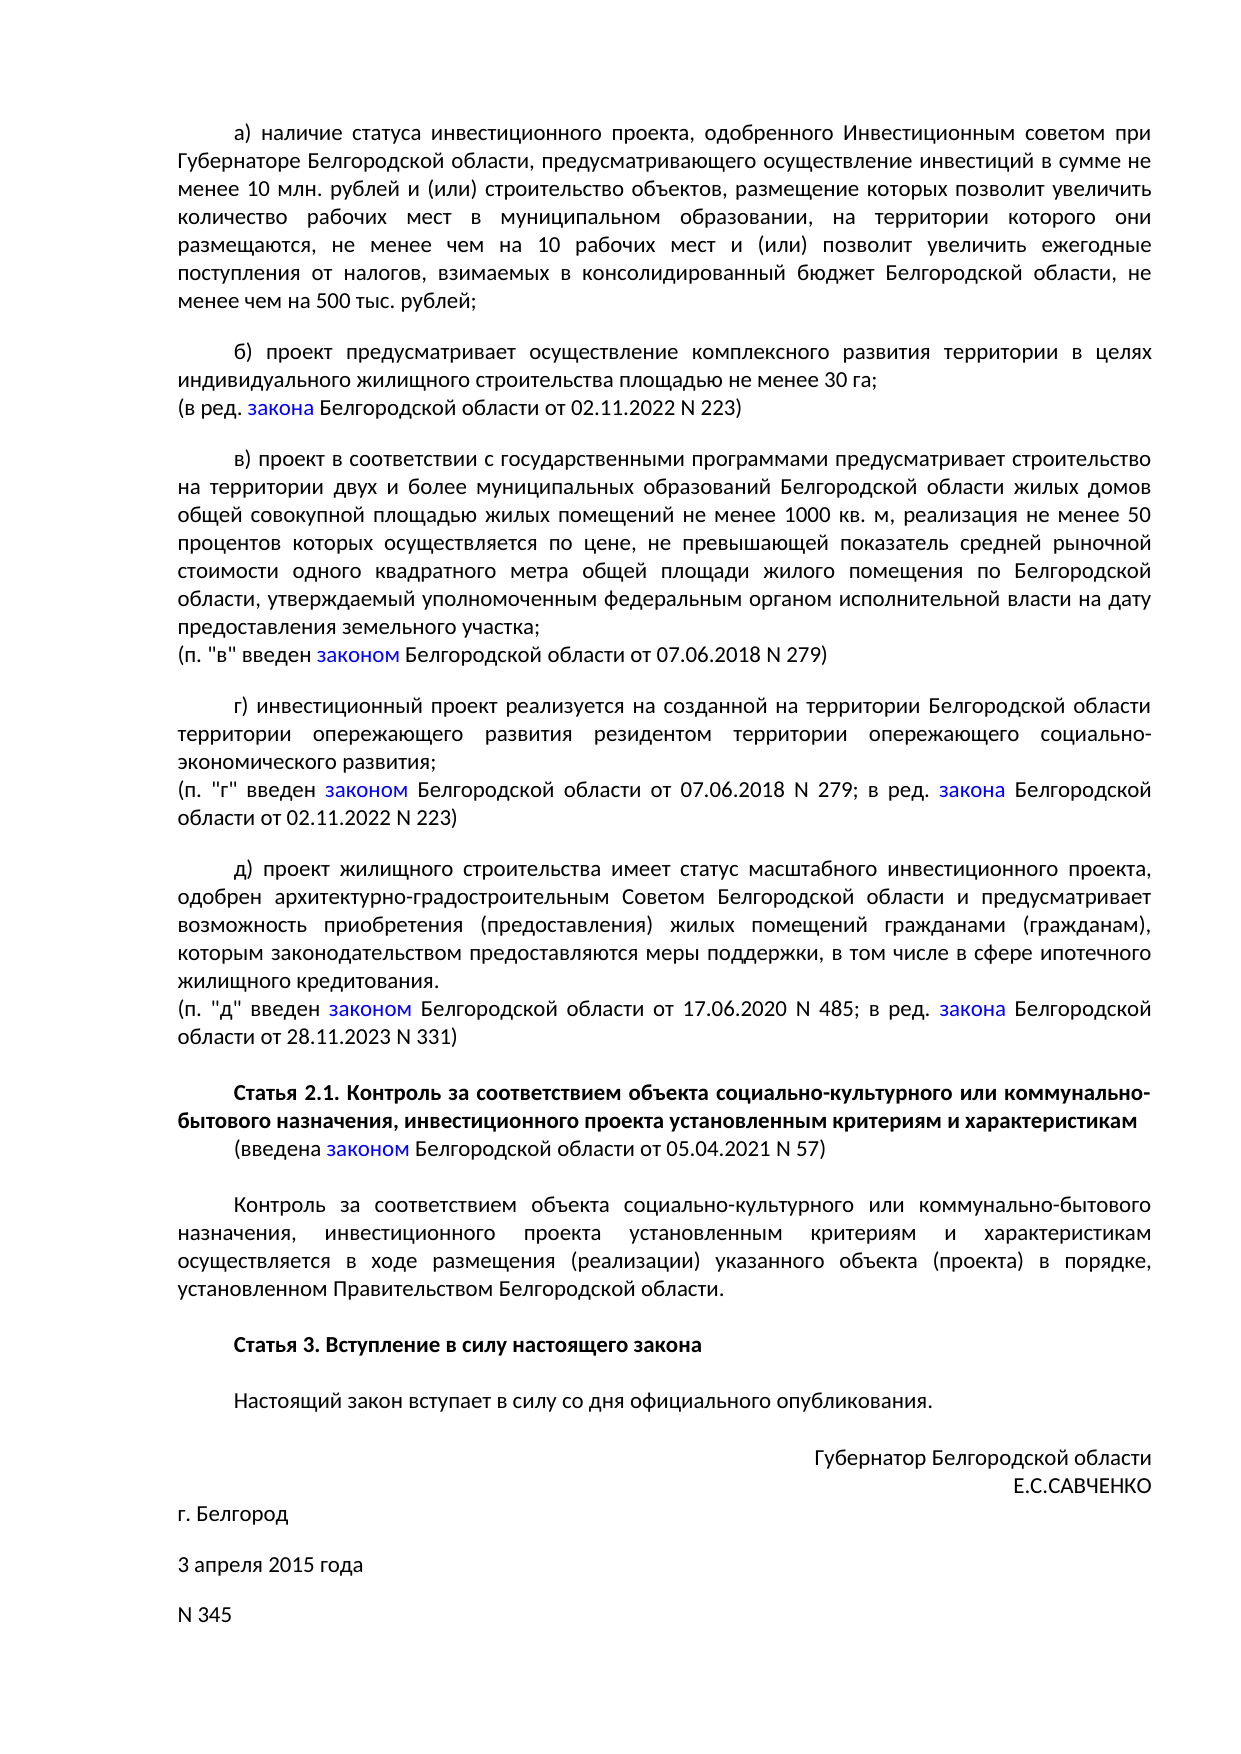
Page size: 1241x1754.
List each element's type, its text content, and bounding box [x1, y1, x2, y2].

title Статья 2.1. Контроль за соответствием объекта социально-культурного или коммунально-бытового назначения, инвестиционного проекта установленным критериям и характеристикам [177, 1078, 1152, 1134]
text (введена законом Белгородской области от 05.04.2021 N 57) [177, 1134, 1152, 1162]
text б) проект предусматривает осуществление комплексного развития территории в целях индивидуального жилищного строительства площадью не менее 30 га; [177, 337, 1152, 393]
text N 345 [177, 1601, 1152, 1629]
text (п. "д" введен законом Белгородской области от 17.06.2020 N 485; в ред. закона Белгородской области от 28.11.2023 N 331) [177, 994, 1152, 1050]
text в) проект в соответствии с государственными программами предусматривает строительство на территории двух и более муниципальных образований Белгородской области жилых домов общей совокупной площадью жилых помещений не менее 1000 кв. м, реализация не менее 50 процентов которых осуществляется по цене, не превышающей показатель средней рыночной стоимости одного квадратного метра общей площади жилого помещения по Белгородской области, утверждаемый уполномоченным федеральным органом исполнительной власти на дату предоставления земельного участка; [177, 444, 1152, 640]
text а) наличие статуса инвестиционного проекта, одобренного Инвестиционным советом при Губернаторе Белгородской области, предусматривающего осуществление инвестиций в сумме не менее 10 млн. рублей и (или) строительство объектов, размещение которых позволит увеличить количество рабочих мест в муниципальном образовании, на территории которого они размещаются, не менее чем на 10 рабочих мест и (или) позволит увеличить ежегодные поступления от налогов, взимаемых в консолидированный бюджет Белгородской области, не менее чем на 500 тыс. рублей; [177, 118, 1152, 314]
title Статья 3. Вступление в силу настоящего закона [177, 1331, 1152, 1359]
text (в ред. закона Белгородской области от 02.11.2022 N 223) [177, 393, 1152, 421]
text д) проект жилищного строительства имеет статус масштабного инвестиционного проекта, одобрен архитектурно-градостроительным Советом Белгородской области и предусматривает возможность приобретения (предоставления) жилых помещений гражданами (гражданам), которым законодательством предоставляются меры поддержки, в том числе в сфере ипотечного жилищного кредитования. [177, 854, 1152, 994]
text Настоящий закон вступает в силу со дня официального опубликования. [177, 1387, 1152, 1415]
text Контроль за соответствием объекта социально-культурного или коммунально-бытового назначения, инвестиционного проекта установленным критериям и характеристикам осуществляется в ходе размещения (реализации) указанного объекта (проекта) в порядке, установленном Правительством Белгородской области. [177, 1191, 1152, 1303]
text Е.С.САВЧЕНКО [177, 1471, 1152, 1499]
text Губернатор Белгородской области [177, 1443, 1152, 1471]
text г) инвестиционный проект реализуется на созданной на территории Белгородской области территории опережающего развития резидентом территории опережающего социально-экономического развития; [177, 691, 1152, 775]
text (п. "г" введен законом Белгородской области от 07.06.2018 N 279; в ред. закона Белгородской области от 02.11.2022 N 223) [177, 775, 1152, 831]
text 3 апреля 2015 года [177, 1550, 1152, 1578]
text г. Белгород [177, 1499, 1152, 1527]
text (п. "в" введен законом Белгородской области от 07.06.2018 N 279) [177, 640, 1152, 668]
